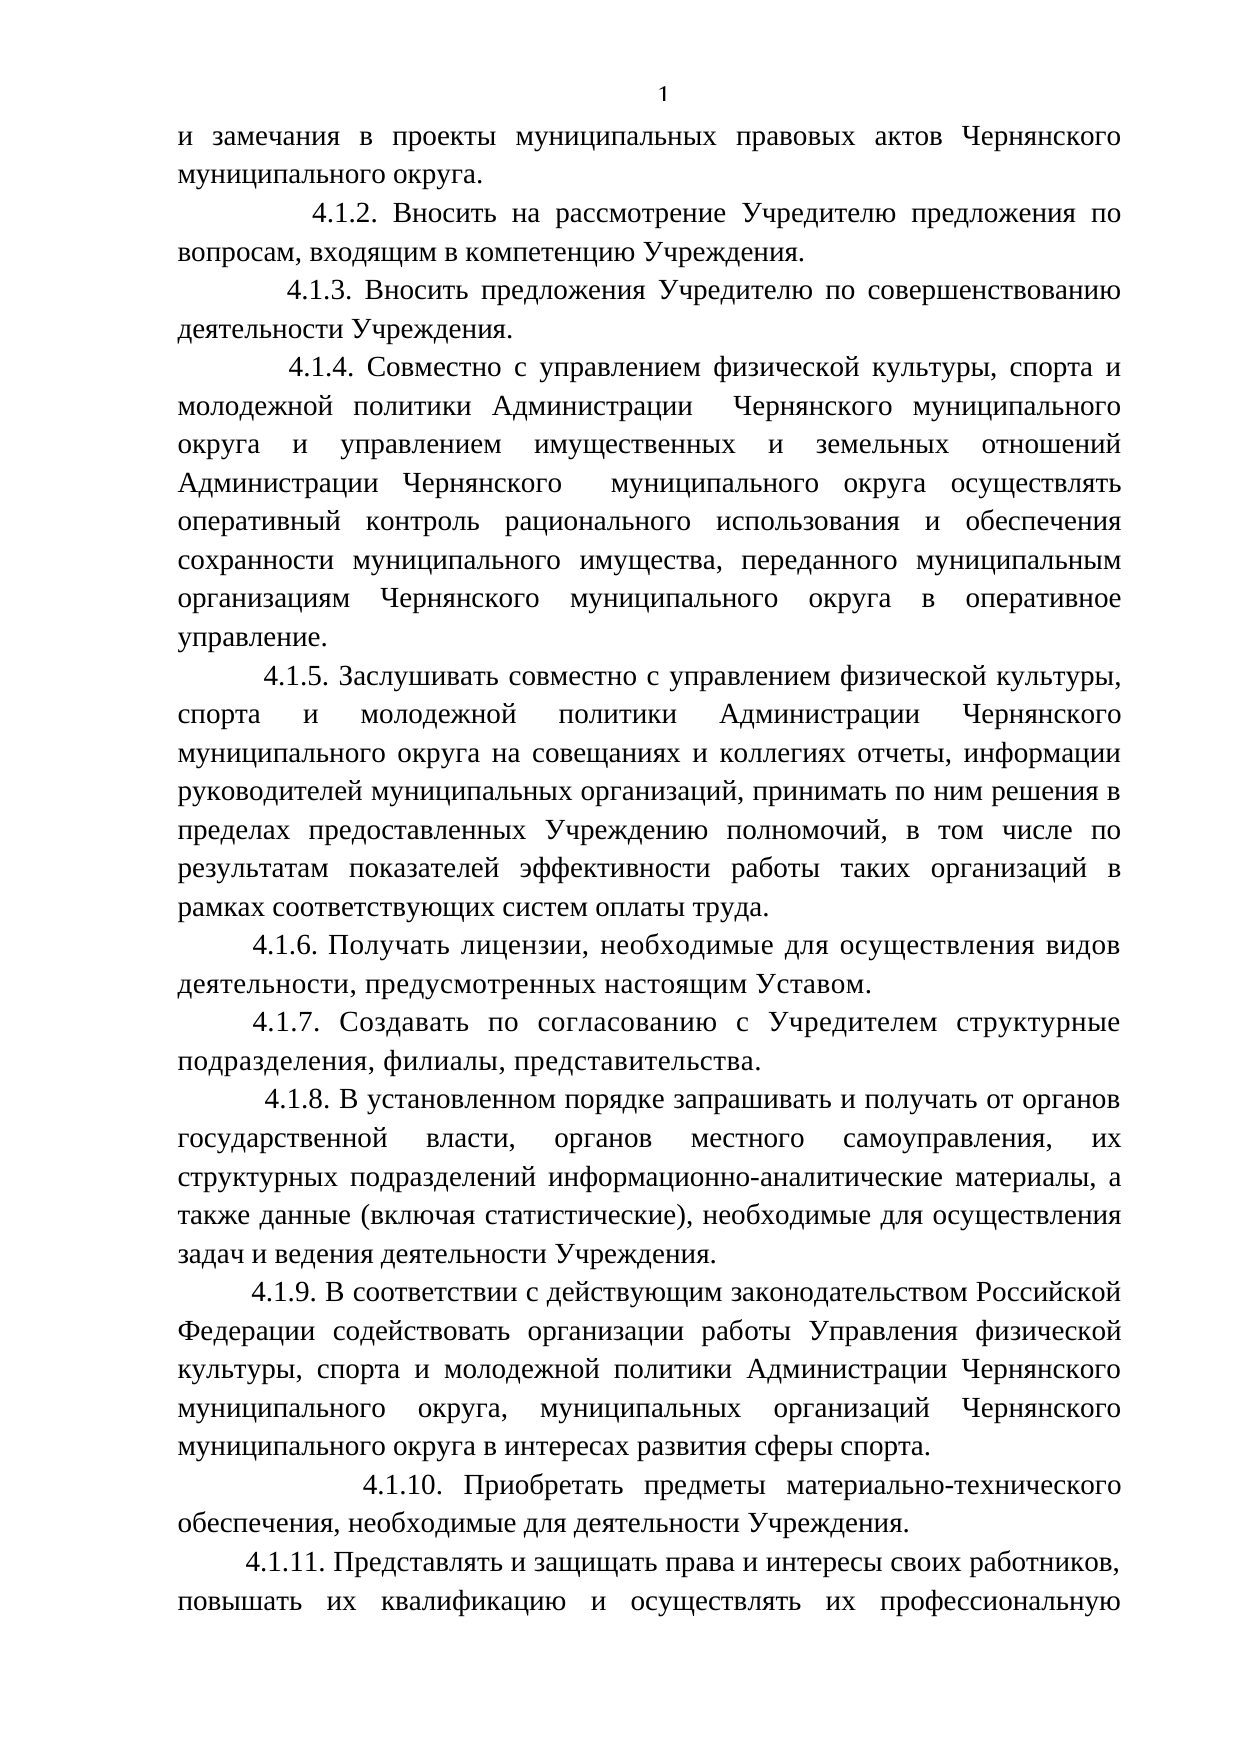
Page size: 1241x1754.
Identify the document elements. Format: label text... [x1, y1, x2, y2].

text 4.1.10. Приобретать предметы материально-технического обеспечения, необходимые для деятельности Учреждения. [177, 1467, 1122, 1539]
text 4.1.5. Заслушивать совместно с управлением физической культуры, спорта и молодежной политики Администрации Чернянского муниципального округа на совещаниях и коллегиях отчеты, информации руководителей муниципальных организаций, принимать по ним решения в пределах предоставленных Учреждению полномочий, в том числе по результатам показателей эффективности работы таких организаций в рамках соответствующих систем оплаты труда. [177, 658, 1122, 922]
text 4.1.6. Получать лицензии, необходимые для осуществления видов деятельности, предусмотренных настоящим Уставом. [177, 927, 1122, 999]
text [177, 118, 1122, 190]
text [177, 1544, 1122, 1616]
text 4.1.8. В установленном порядке запрашивать и получать от органов государственной власти, органов местного самоуправления, их структурных подразделений информационно-аналитические материалы, а также данные (включая статистические), необходимые для осуществления задач и ведения деятельности Учреждения. [177, 1082, 1122, 1269]
text 4.1.3. Вносить предложения Учредителю по совершенствованию деятельности Учреждения. [177, 272, 1122, 344]
text 4.1.9. В соответствии с действующим законодательством Российской Федерации содействовать организации работы Управления физической культуры, спорта и молодежной политики Администрации Чернянского муниципального округа, муниципальных организаций Чернянского муниципального округа в интересах развития сферы спорта. [177, 1423, 1122, 1462]
text 4.1.9. В соответствии с действующим законодательством Российской Федерации содействовать организации работы Управления физической культуры, спорта и молодежной политики Администрации Чернянского муниципального округа, муниципальных организаций Чернянского муниципального округа в интересах развития сферы спорта. [177, 1274, 1122, 1351]
text 4.1.2. Вносить на рассмотрение Учредителю предложения по вопросам, входящим в компетенцию Учреждения. [177, 195, 1122, 267]
text 4.1.4. Совместно с управлением физической культуры, спорта и молодежной политики Администрации Чернянского муниципального округа и управлением имущественных и земельных отношений Администрации Чернянского муниципального округа осуществлять оперативный контроль рационального использования и обеспечения сохранности муниципального имущества, переданного муниципальным организациям Чернянского муниципального округа в оперативное управление. [177, 349, 1122, 653]
text 4.1.7. Создавать по согласованию с Учредителем структурные подразделения, филиалы, представительства. [177, 1004, 1122, 1077]
